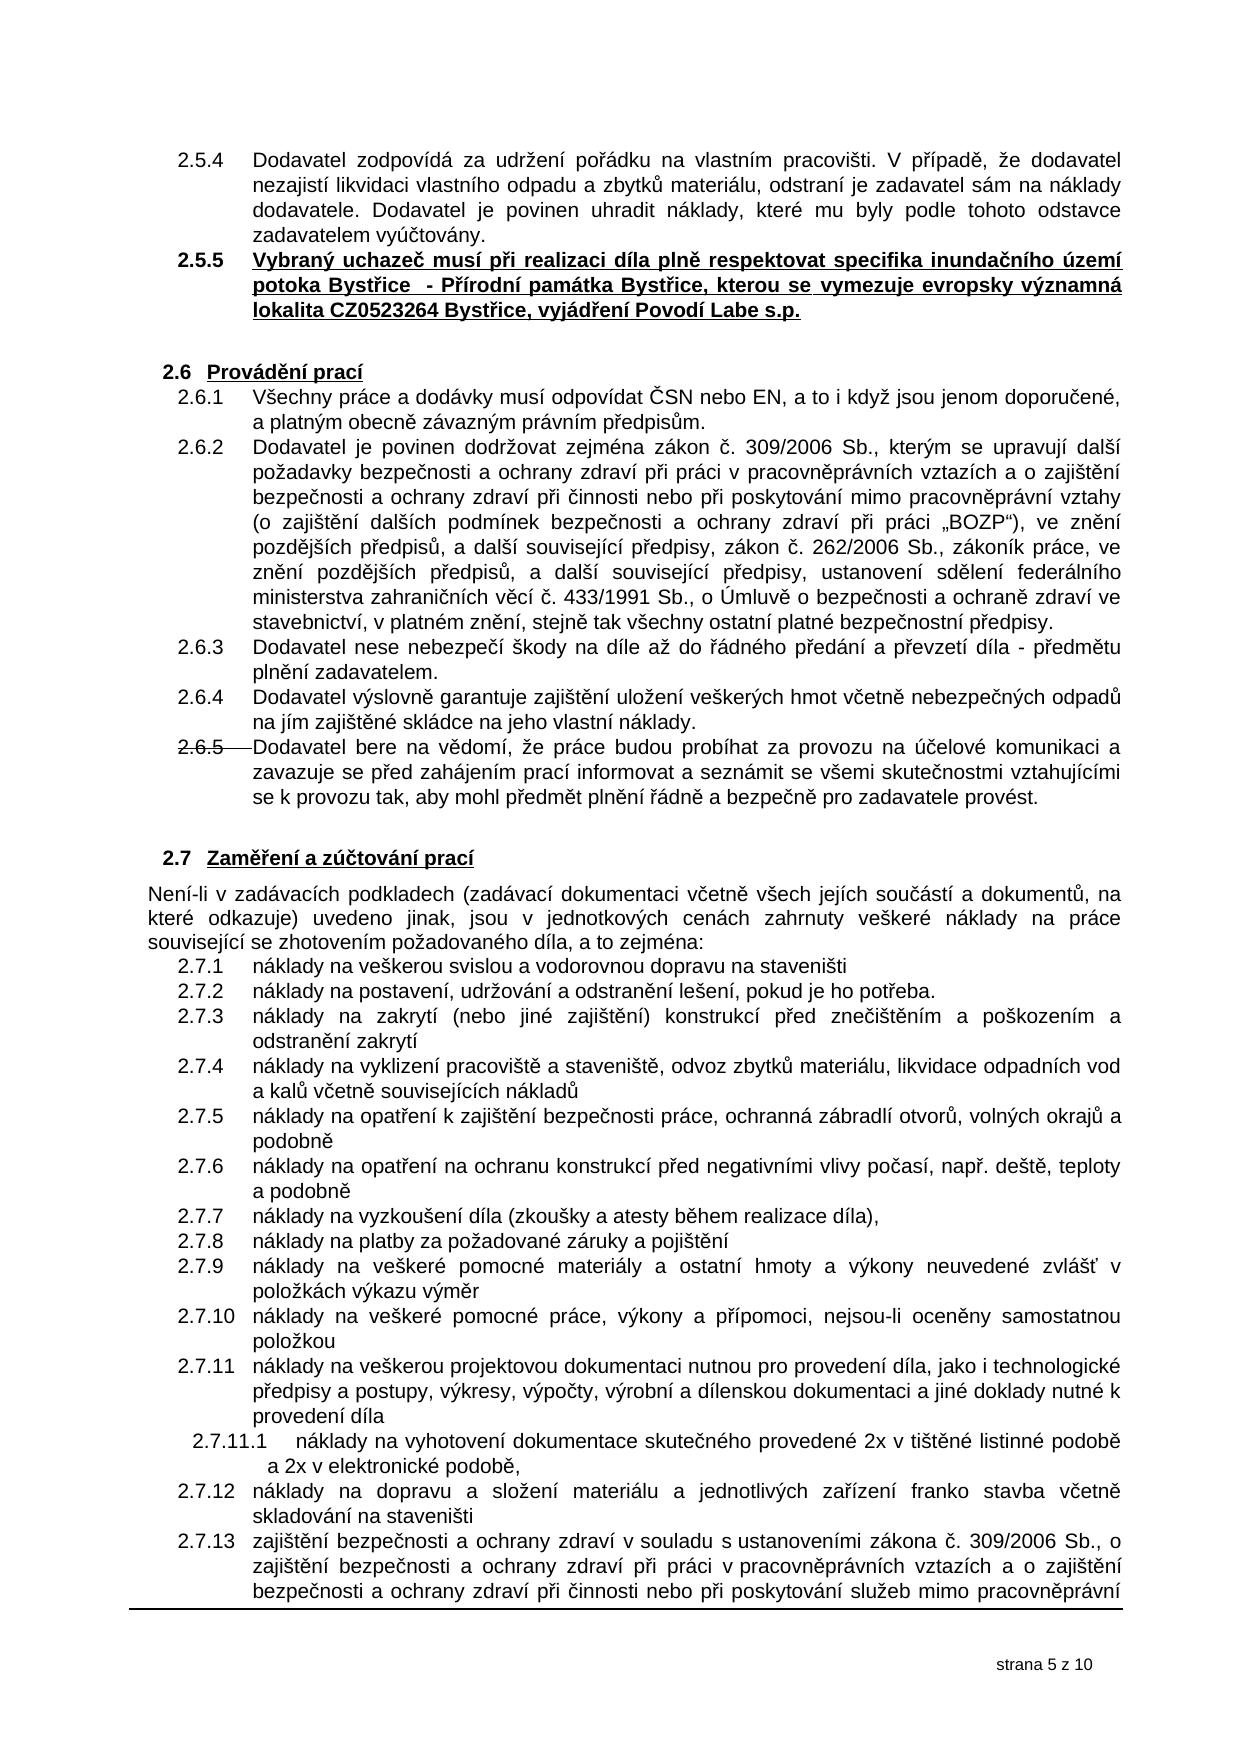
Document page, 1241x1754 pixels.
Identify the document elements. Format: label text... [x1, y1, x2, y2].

list náklady na veškerou projektovou dokumentaci nutnou pro provedení díla, jako i technologické předpisy a postupy, výkresy, výpočty, výrobní a dílenskou dokumentaci a jiné doklady nutné k provedení díla [177, 1354, 1122, 1429]
list náklady na zakrytí (nebo jiné zajištění) konstrukcí před znečištěním a poškozením a odstranění zakrytí [177, 1004, 1122, 1054]
list náklady na opatření na ochranu konstrukcí před negativními vlivy počasí, např. deště, teploty a podobně [177, 1154, 1122, 1204]
list Dodavatel bere na vědomí, že práce budou probíhat za provozu na účelové komunikaci a zavazuje se před zahájením prací informovat a seznámit se všemi skutečnostmi vztahujícími se k provozu tak, aby mohl předmět plnění řádně a bezpečně pro zadavatele provést. [177, 734, 1122, 809]
text Není-li v zadávacích podkladech (zadávací dokumentaci včetně všech jejích součástí a dokumentů, na které odkazuje) uvedeno jinak, jsou v jednotkových cenách zahrnuty veškeré náklady na práce související se zhotovením požadovaného díla, a to zejména: [148, 882, 1122, 954]
list Dodavatel výslovně garantuje zajištění uložení veškerých hmot včetně nebezpečných odpadů na jím zajištěné skládce na jeho vlastní náklady. [177, 684, 1122, 734]
list Dodavatel je povinen dodržovat zejména zákon č. 309/2006 Sb., kterým se upravují další požadavky bezpečnosti a ochrany zdraví při práci v pracovněprávních vztazích a o zajištění bezpečnosti a ochrany zdraví při činnosti nebo při poskytování mimo pracovněprávní vztahy (o zajištění dalších podmínek bezpečnosti a ochrany zdraví při práci „BOZP“), ve znění pozdějších předpisů, a další související předpisy, zákon č. 262/2006 Sb., zákoník práce, ve znění pozdějších předpisů, a další související předpisy, ustanovení sdělení federálního ministerstva zahraničních věcí č. 433/1991 Sb., o Úmluvě o bezpečnosti a ochraně zdraví ve stavebnictví, v platném znění, stejně tak všechny ostatní platné bezpečnostní předpisy. [177, 434, 1122, 634]
list Provádění prací [162, 360, 1122, 384]
list náklady na opatření k zajištění bezpečnosti práce, ochranná zábradlí otvorů, volných okrajů a podobně [177, 1104, 1122, 1154]
list náklady na platby za požadované záruky a pojištění [177, 1229, 1122, 1254]
list Všechny práce a dodávky musí odpovídat ČSN nebo EN, a to i když jsou jenom doporučené, a platným obecně závazným právním předpisům. [177, 384, 1122, 434]
list náklady na vyhotovení dokumentace skutečného provedené 2x v tištěné listinné podobě a 2x v elektronické podobě, [192, 1429, 1122, 1479]
list náklady na vyklizení pracoviště a staveniště, odvoz zbytků materiálu, likvidace odpadních vod a kalů včetně souvisejících nákladů [177, 1054, 1122, 1104]
list náklady na postavení, udržování a odstranění lešení, pokud je ho potřeba. [177, 979, 1122, 1004]
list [177, 1529, 1122, 1604]
list náklady na dopravu a složení materiálu a jednotlivých zařízení franko stavba včetně skladování na staveništi [177, 1479, 1122, 1529]
list náklady na veškeré pomocné materiály a ostatní hmoty a výkony neuvedené zvlášť v položkách výkazu výměr [177, 1254, 1122, 1304]
list Zaměření a zúčtování prací [162, 846, 1122, 869]
list Dodavatel nese nebezpečí škody na díle až do řádného předání a převzetí díla - předmětu plnění zadavatelem. [177, 634, 1122, 684]
list náklady na veškeré pomocné práce, výkony a přípomoci, nejsou-li oceněny samostatnou položkou [177, 1304, 1122, 1354]
list náklady na vyzkoušení díla (zkoušky a atesty během realizace díla), [177, 1204, 1122, 1229]
list náklady na veškerou svislou a vodorovnou dopravu na staveništi [177, 954, 1122, 979]
list Dodavatel zodpovídá za udržení pořádku na vlastním pracovišti. V případě, že dodavatel nezajistí likvidaci vlastního odpadu a zbytků materiálu, odstraní je zadavatel sám na náklady dodavatele. Dodavatel je povinen uhradit náklady, které mu byly podle tohoto odstavce zadavatelem vyúčtovány. [177, 148, 1122, 248]
list Vybraný uchazeč musí při realizaci díla plně respektovat specifika inundačního území potoka Bystřice - Přírodní památka Bystřice, kterou se vymezuje evropsky významná lokalita CZ0523264 Bystřice, vyjádření Povodí Labe s.p. [177, 248, 1122, 323]
